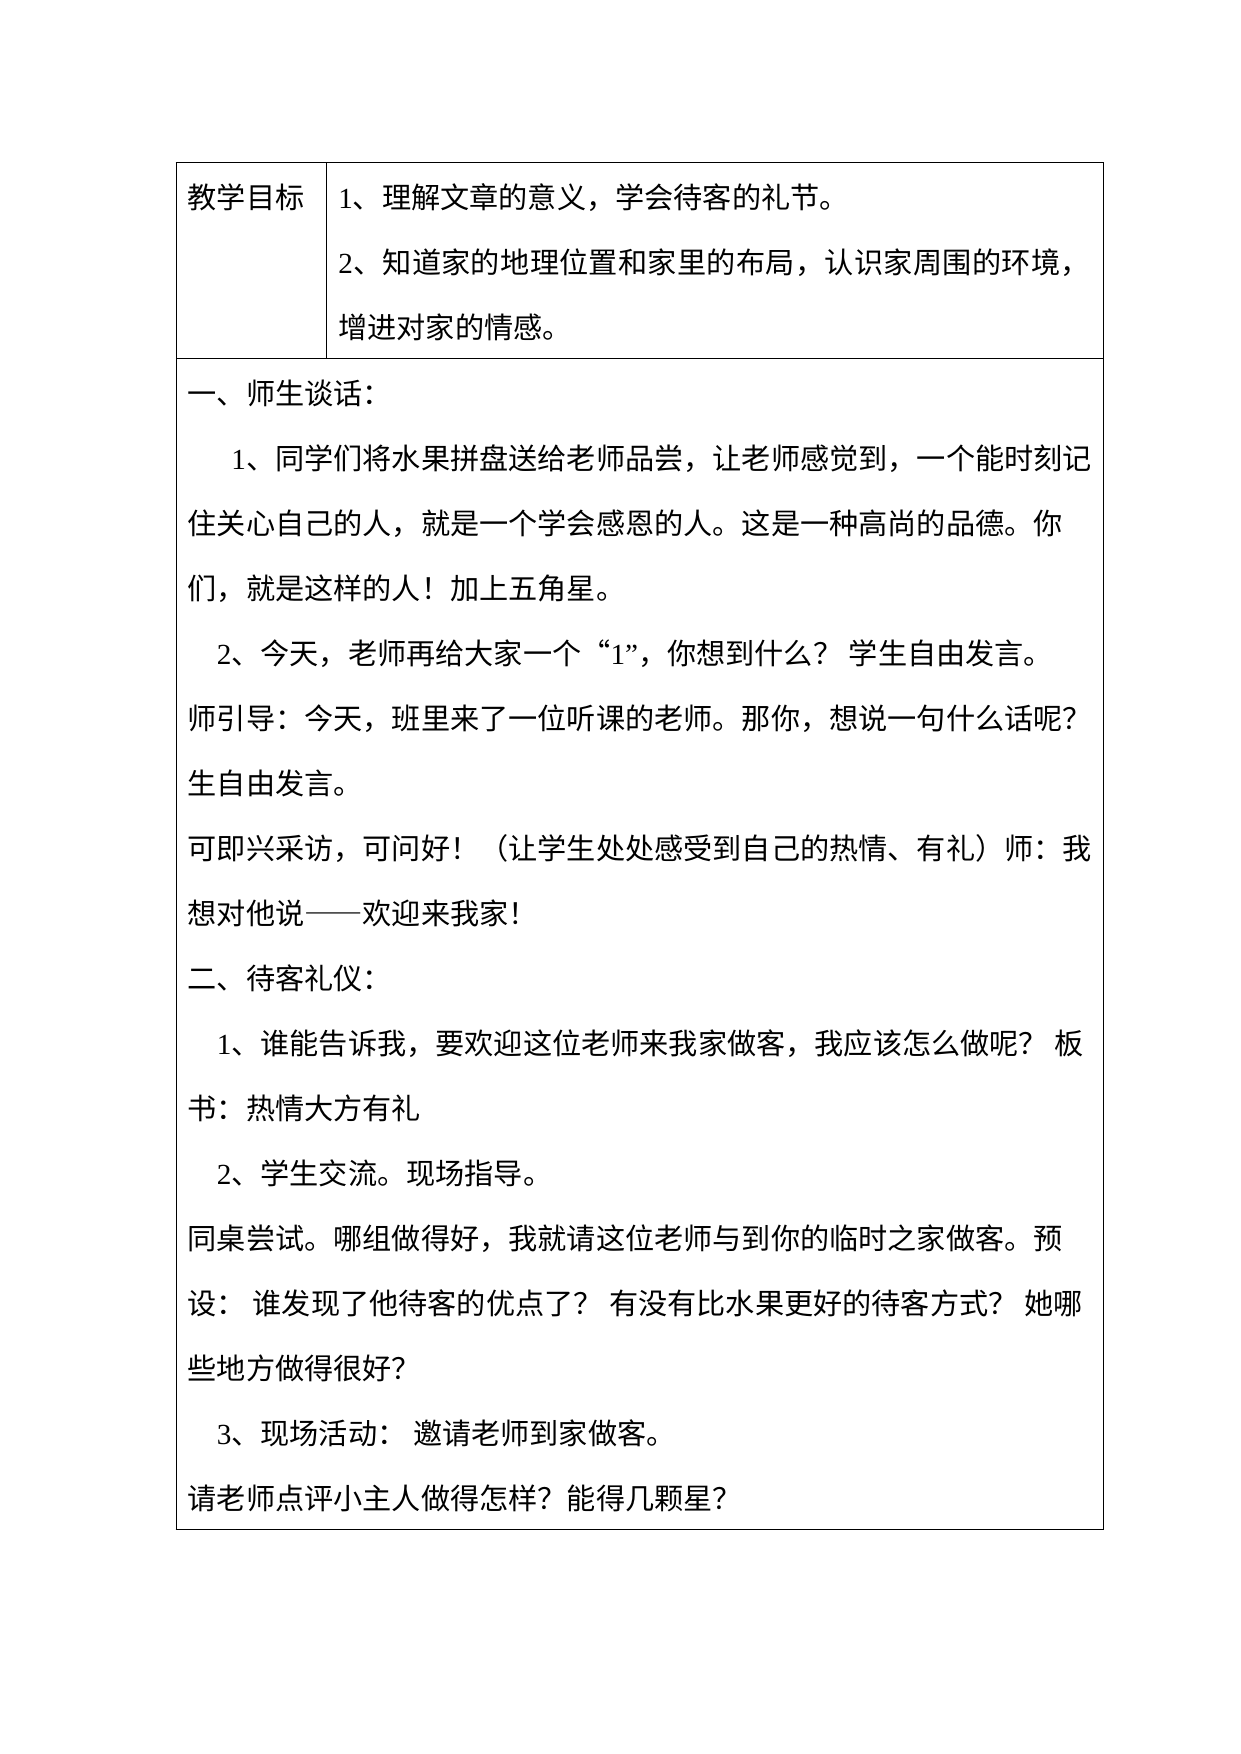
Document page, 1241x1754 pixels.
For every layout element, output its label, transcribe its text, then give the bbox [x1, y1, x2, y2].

table_cell 1、理解文章的意义，学会待客的礼节。 2、知道家的地理位置和家里的布局，认识家周围的环境，增进对家的情感。 [327, 163, 1103, 358]
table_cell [177, 359, 1103, 1529]
table_cell 教学目标 [177, 163, 326, 358]
